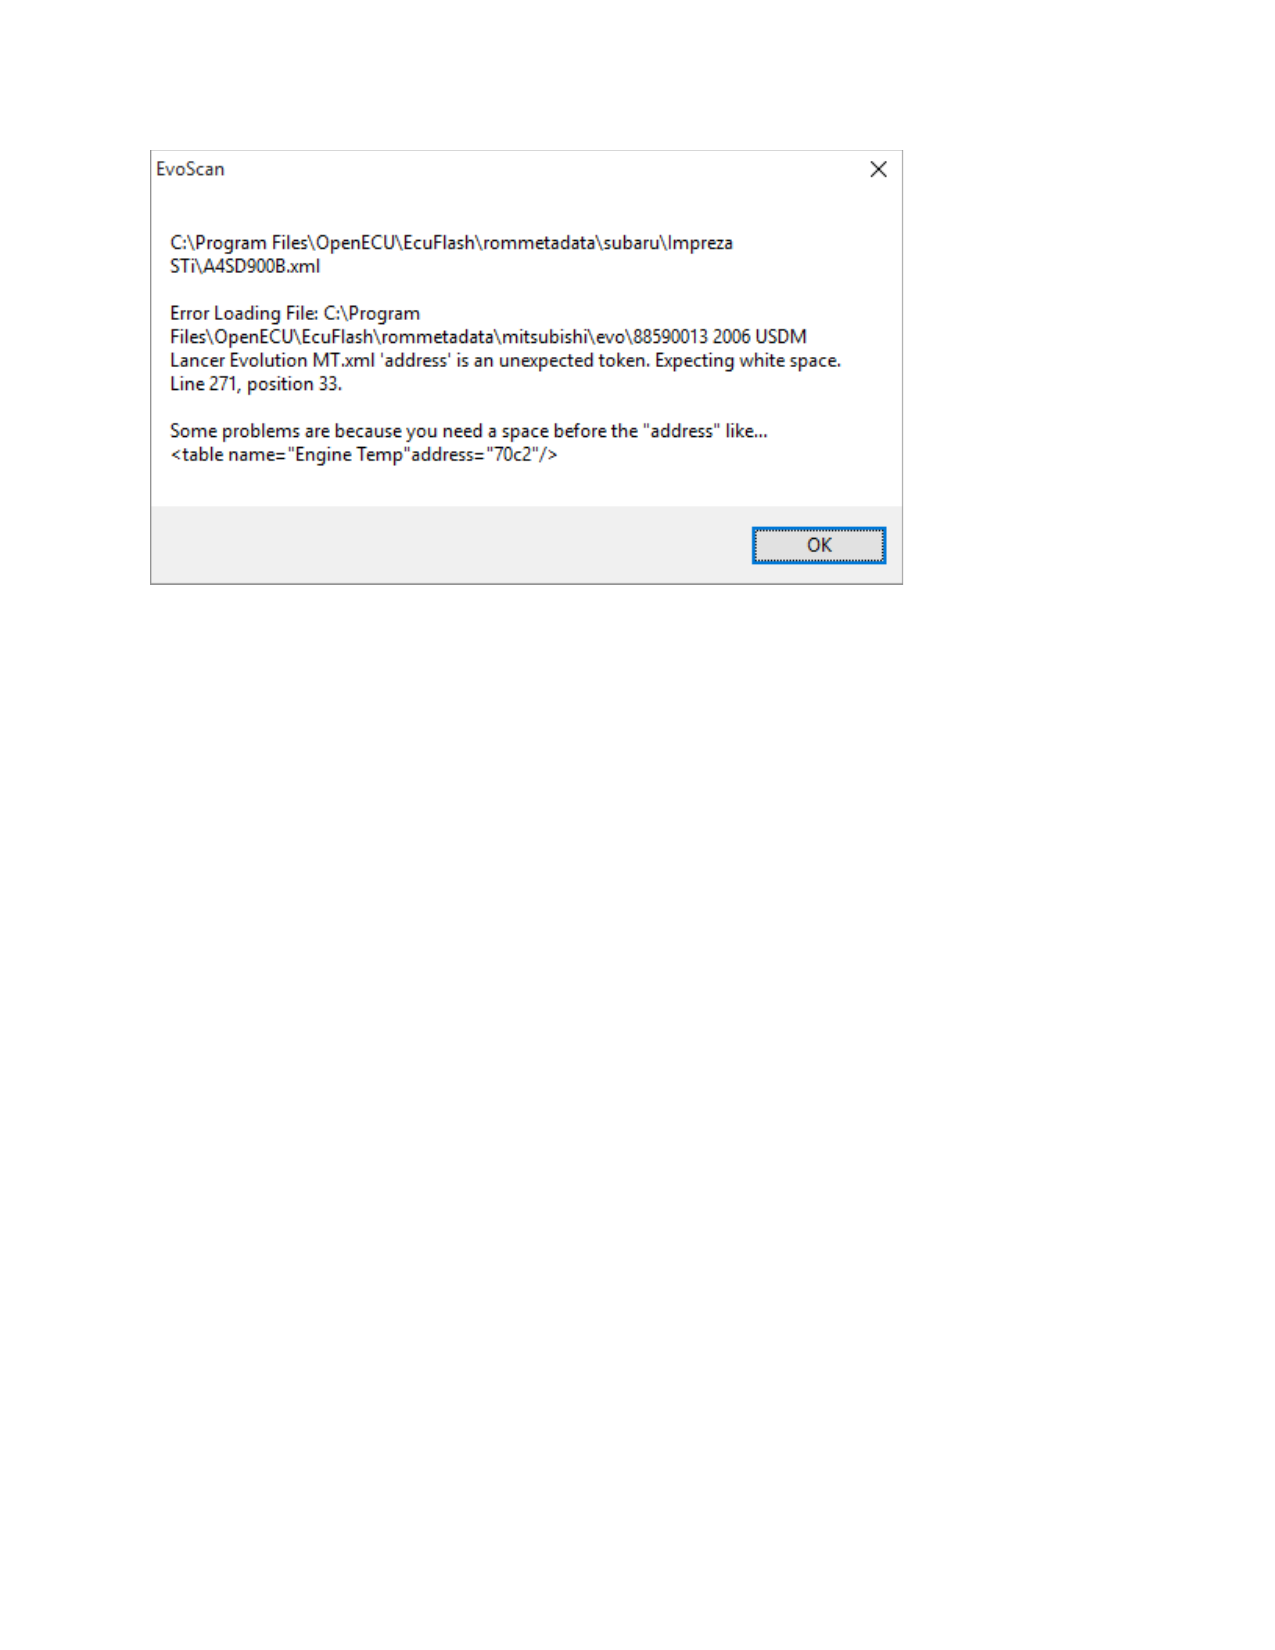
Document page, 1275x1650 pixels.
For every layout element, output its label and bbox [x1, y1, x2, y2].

picture [150, 150, 904, 585]
